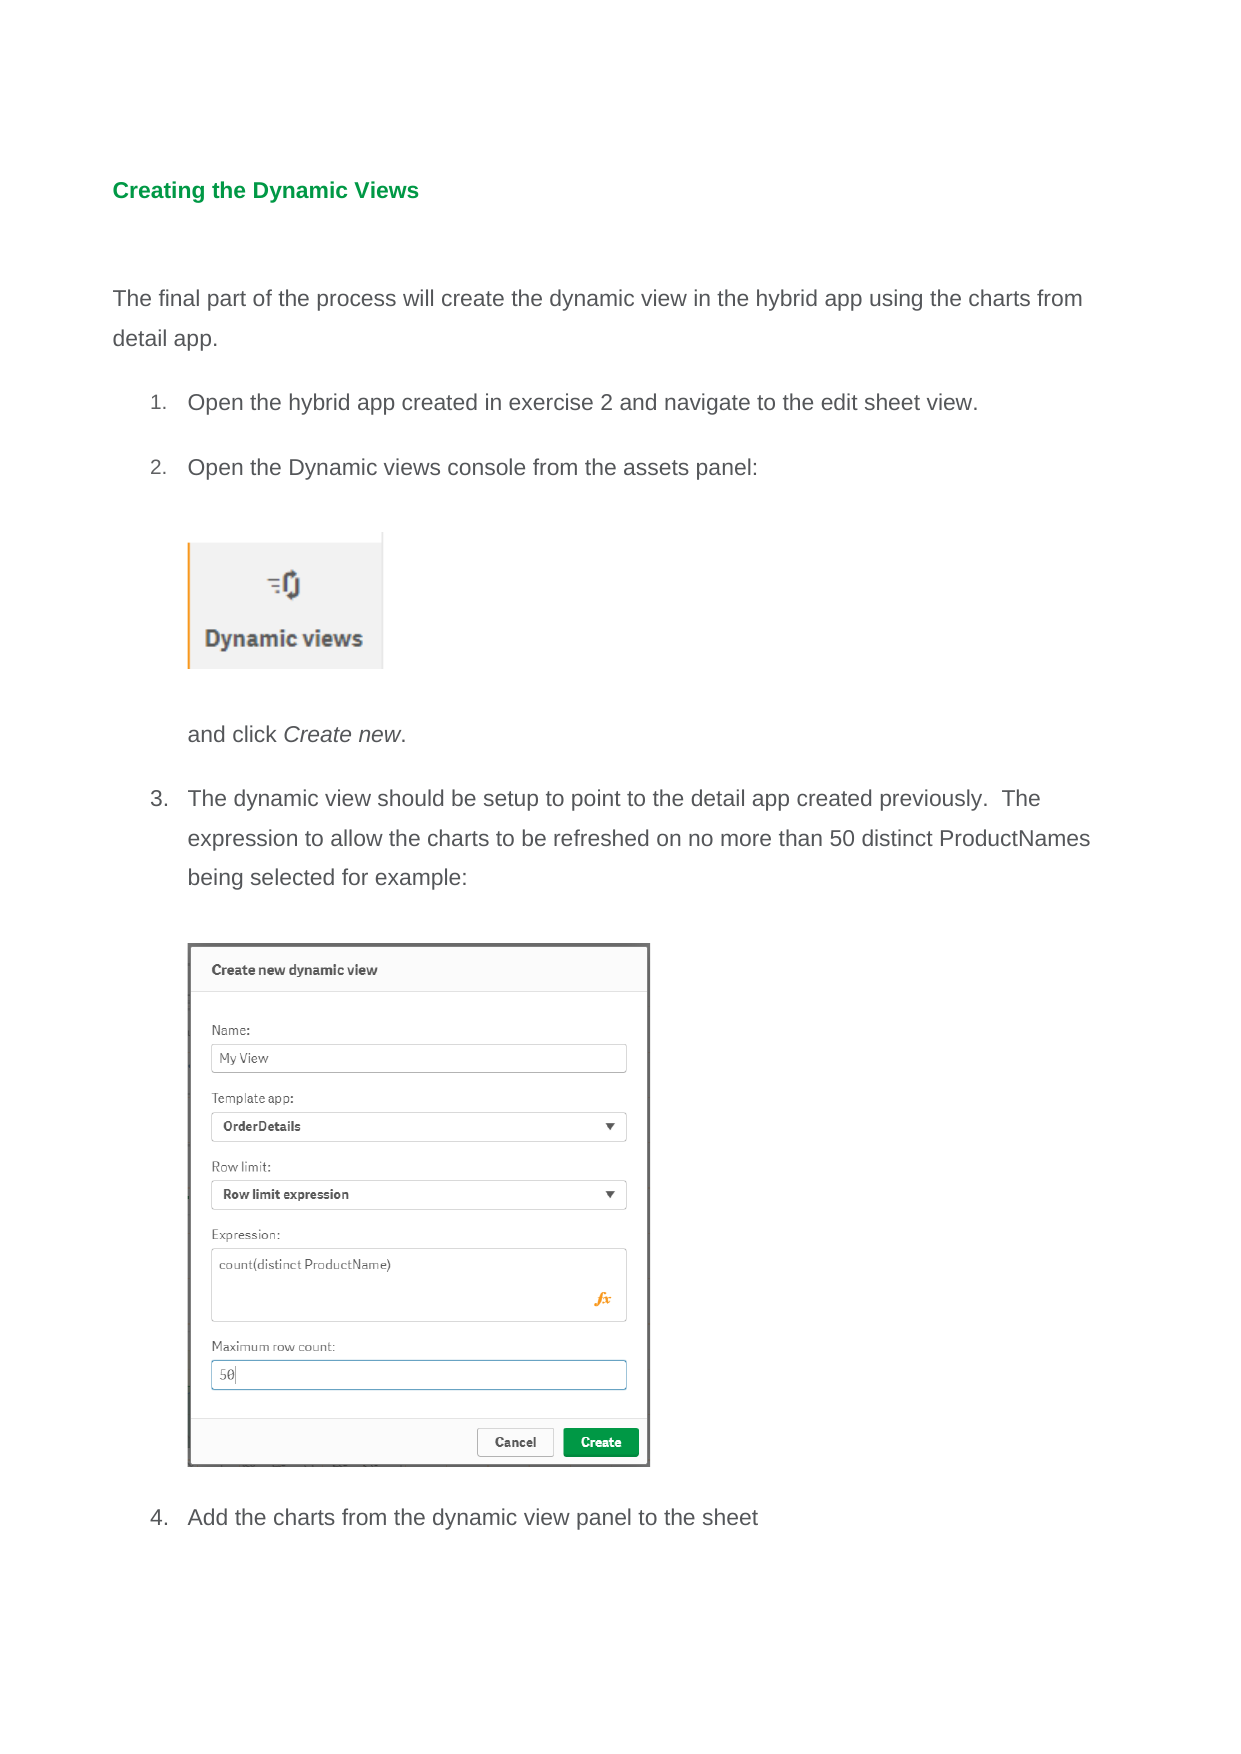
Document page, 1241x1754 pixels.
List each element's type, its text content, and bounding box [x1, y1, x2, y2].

text The final part of the process will create the dynamic view in the hybrid app using the charts from detail app. [112, 285, 1128, 351]
picture [187, 943, 650, 1467]
list Open the hybrid app created in exercise 2 and navigate to the edit sheet view. [150, 389, 1128, 415]
subtitle Creating the Dynamic Views [112, 177, 1128, 203]
list Add the charts from the dynamic view panel to the sheet [150, 1504, 1128, 1531]
picture [187, 532, 385, 669]
list Open the Dynamic views console from the assets panel: and click Create new. [150, 453, 1128, 747]
